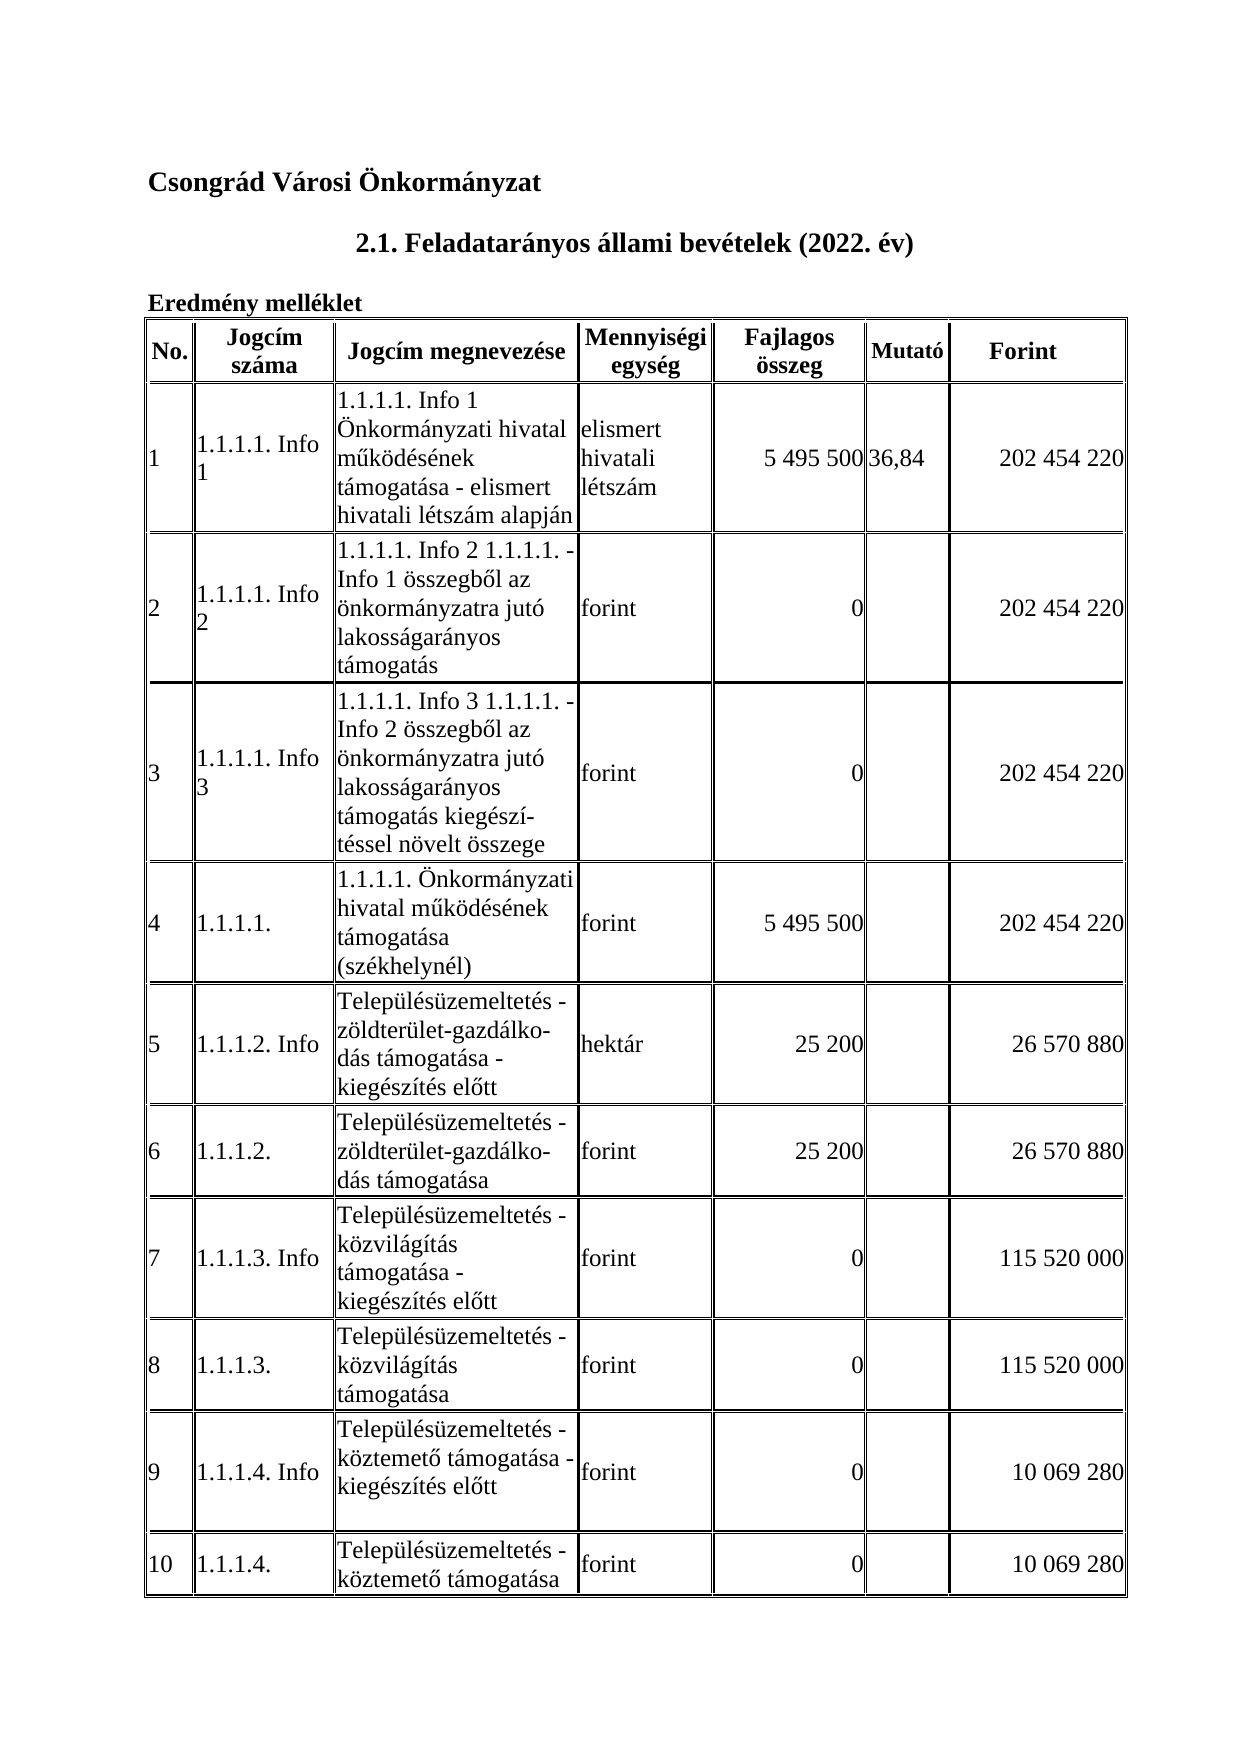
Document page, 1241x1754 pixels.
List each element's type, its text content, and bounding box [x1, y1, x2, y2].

table_header Mutató [866, 318, 949, 381]
table_cell 10 069 280 [951, 1409, 1125, 1530]
table_header Forint [949, 320, 1125, 381]
table_cell 1.1.1.1. Info 1 [196, 384, 333, 531]
table_cell 115 520 000 [951, 1316, 1125, 1409]
table_cell 26 570 880 [951, 1103, 1125, 1195]
table_cell 0 [715, 1199, 864, 1316]
table_cell 36,84 [867, 384, 948, 531]
table_cell 1.1.1.1. Info 2 1.1.1.1. - Info 1 összegből az önkormányzatra jutó lakosságarányos támogatás [336, 534, 577, 681]
table_cell forint [578, 1530, 713, 1594]
table_cell 0 [715, 1413, 864, 1530]
table_cell 1.1.1.4. [194, 1534, 334, 1594]
table_cell Településüzemeltetés - közvilágítás támogatása [336, 1320, 577, 1409]
table_cell 5 [147, 981, 192, 1102]
table_cell 3 [147, 681, 192, 860]
table_cell [867, 684, 948, 860]
table_cell [867, 863, 948, 981]
table_header Fajlagos összeg [713, 320, 866, 381]
table_cell 10 [147, 1530, 194, 1594]
table_cell 0 [715, 684, 864, 860]
table_cell Településüzemeltetés - köztemető támogatása - kiegészítés előtt [336, 1413, 577, 1530]
table_cell Településüzemeltetés - zöldterület-gazdálko-dás támogatása - kiegészítés előtt [336, 985, 577, 1102]
table_cell 1.1.1.4. Info [196, 1413, 333, 1530]
table_cell 1.1.1.1. Info 1 Önkormányzati hivatal működésének támogatása - elismert hivatali létszám alapján [336, 384, 577, 531]
table_header No. [145, 318, 194, 381]
table_cell 8 [147, 1316, 192, 1409]
table_cell 1 [145, 381, 194, 531]
table_cell 25 200 [715, 985, 864, 1102]
table_cell 202 454 220 [949, 860, 1126, 981]
table_cell 1.1.1.1. [196, 863, 333, 981]
table_cell [867, 1106, 948, 1195]
table_cell Településüzemeltetés - köztemető támogatása [335, 1534, 578, 1594]
table_cell 1.1.1.2. [196, 1106, 333, 1195]
table_cell Településüzemeltetés - közvilágítás támogatása - kiegészítés előtt [336, 1199, 577, 1316]
table_cell 1.1.1.1. Info 3 [196, 684, 333, 860]
table_cell elismert hivatali létszám [580, 384, 711, 531]
table_cell [867, 1320, 948, 1409]
table_cell 0 [713, 1534, 866, 1594]
table_cell 25 200 [715, 1106, 864, 1195]
text Eredmény melléklet [148, 288, 1122, 317]
table_cell [867, 1413, 948, 1530]
table_header Jogcím száma [194, 320, 334, 381]
text Csongrád Városi Önkormányzat [148, 165, 1122, 197]
table_cell forint [580, 684, 711, 860]
table_cell forint [580, 863, 711, 981]
table_cell 1.1.1.2. Info [196, 985, 333, 1102]
table_header Jogcím megnevezése [335, 320, 578, 381]
table_cell forint [580, 1413, 711, 1530]
table_cell forint [580, 1320, 711, 1409]
table_cell hektár [580, 985, 711, 1102]
table_cell 2 [145, 531, 194, 681]
table_cell 115 520 000 [951, 1195, 1125, 1316]
table_cell 10 069 280 [949, 1530, 1125, 1594]
table_cell [867, 1199, 948, 1316]
table_cell 5 495 500 [715, 863, 864, 981]
table_cell [867, 985, 948, 1102]
table_cell [867, 534, 948, 681]
table_cell 202 454 220 [949, 531, 1126, 681]
table_cell 7 [147, 1195, 192, 1316]
text 2.1. Feladatarányos állami bevételek (2022. év) [148, 227, 1122, 259]
table_cell 1.1.1.1. Önkormányzati hivatal működésének támogatása (székhelynél) [336, 863, 577, 981]
table_cell 4 [145, 860, 194, 981]
table_cell 202 454 220 [951, 681, 1125, 860]
table_cell forint [580, 1106, 711, 1195]
table_header Mennyiségi egység [578, 318, 713, 381]
table_cell 9 [147, 1409, 192, 1530]
table_cell [866, 1534, 949, 1594]
table_cell 5 495 500 [715, 384, 864, 531]
table_cell 1.1.1.1. Info 3 1.1.1.1. - Info 2 összegből az önkormányzatra jutó lakosságarányos támogatás kiegészí-téssel növelt összege [336, 684, 577, 860]
table_cell Településüzemeltetés - zöldterület-gazdálko-dás támogatása [336, 1106, 577, 1195]
table_cell 26 570 880 [951, 981, 1125, 1102]
table_cell 6 [147, 1103, 192, 1195]
table_cell 0 [715, 1320, 864, 1409]
table_cell 1.1.1.3. [196, 1320, 333, 1409]
table_cell 202 454 220 [949, 381, 1126, 531]
table_cell forint [580, 1199, 711, 1316]
table_cell 0 [715, 534, 864, 681]
table_cell 1.1.1.1. Info 2 [196, 534, 333, 681]
table_cell forint [580, 534, 711, 681]
table_cell 1.1.1.3. Info [196, 1199, 333, 1316]
